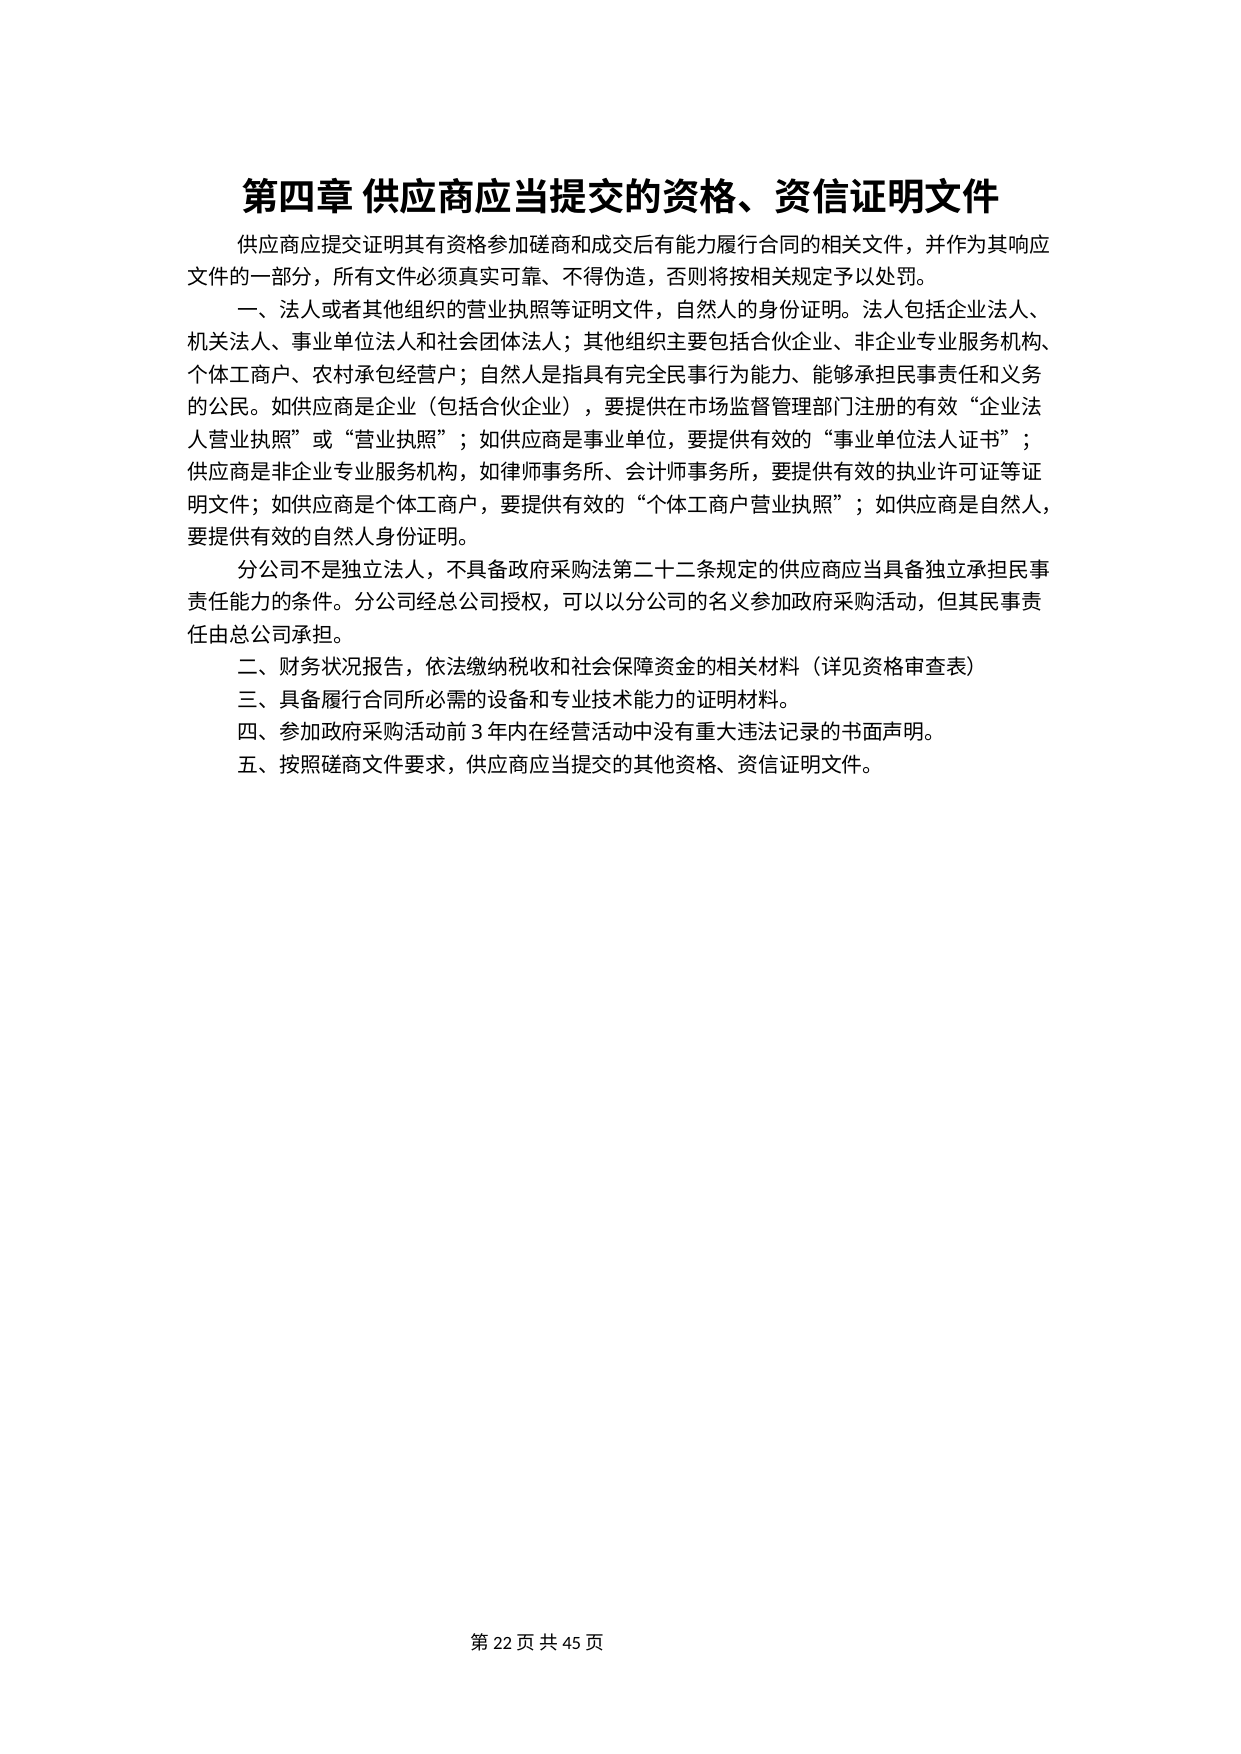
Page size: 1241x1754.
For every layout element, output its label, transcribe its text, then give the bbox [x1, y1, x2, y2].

text 第四章 供应商应当提交的资格、资信证明文件 [187, 162, 1053, 227]
text 一、法人或者其他组织的营业执照等证明文件，自然人的身份证明。法人包括企业法人、机关法人、事业单位法人和社会团体法人；其他组织主要包括合伙企业、非企业专业服务机构、个体工商户、农村承包经营户；自然人是指具有完全民事行为能力、能够承担民事责任和义务的公民。如供应商是企业（包括合伙企业），要提供在市场监督管理部门注册的有效“企业法人营业执照”或“营业执照”；如供应商是事业单位，要提供有效的“事业单位法人证书”；供应商是非企业专业服务机构，如律师事务所、会计师事务所，要提供有效的执业许可证等证明文件；如供应商是个体工商户，要提供有效的“个体工商户营业执照”；如供应商是自然人，要提供有效的自然人身份证明。 [187, 292, 1053, 552]
text 四、参加政府采购活动前3年内在经营活动中没有重大违法记录的书面声明。 [187, 714, 1053, 747]
text 三、具备履行合同所必需的设备和专业技术能力的证明材料。 [187, 682, 1053, 714]
text 供应商应提交证明其有资格参加磋商和成交后有能力履行合同的相关文件，并作为其响应文件的一部分，所有文件必须真实可靠、不得伪造，否则将按相关规定予以处罚。 [187, 227, 1053, 292]
text 分公司不是独立法人，不具备政府采购法第二十二条规定的供应商应当具备独立承担民事责任能力的条件。分公司经总公司授权，可以以分公司的名义参加政府采购活动，但其民事责任由总公司承担。 [187, 552, 1053, 649]
text 二、财务状况报告，依法缴纳税收和社会保障资金的相关材料（详见资格审查表） [187, 649, 1053, 682]
text 五、按照磋商文件要求，供应商应当提交的其他资格、资信证明文件。 [187, 747, 1053, 779]
